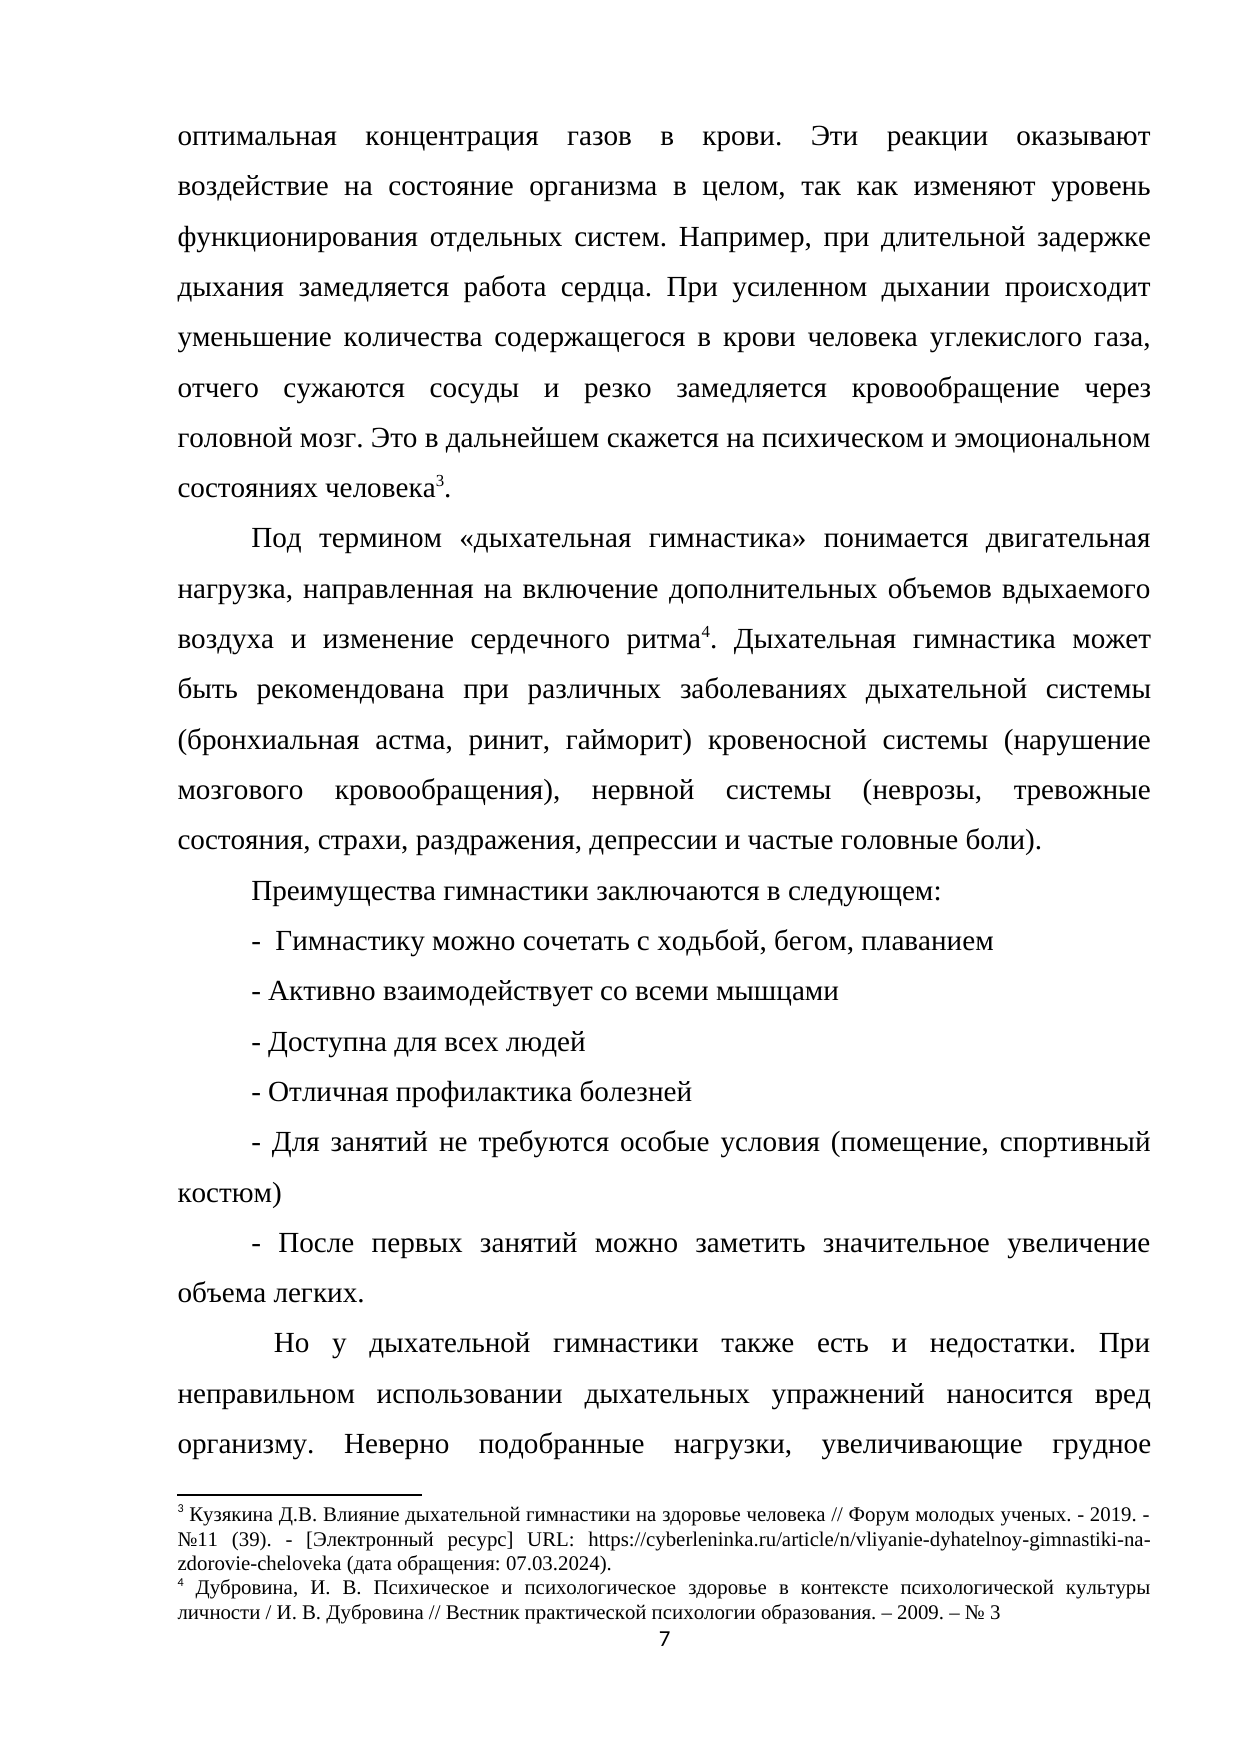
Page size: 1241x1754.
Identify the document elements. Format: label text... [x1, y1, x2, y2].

text - Для занятий не требуются особые условия (помещение, спортивный костюм) [177, 1124, 1152, 1208]
text - Активно взаимодействует со всеми мышцами [177, 973, 1152, 1007]
text Под термином «дыхательная гимнастика» понимается двигательная нагрузка, направленная на включение дополнительных объемов вдыхаемого воздуха и изменение сердечного ритма. Дыхательная гимнастика может быть рекомендована при различных заболеваниях дыхательной системы (бронхиальная астма, ринит, гайморит) кровеносной системы (нарушение мозгового кровообращения), нервной системы (неврозы, тревожные состояния, страхи, раздражения, депрессии и частые головные боли). [177, 521, 1152, 856]
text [177, 1326, 1152, 1460]
text - Отличная профилактика болезней [177, 1074, 1152, 1108]
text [177, 118, 1152, 504]
text Преимущества гимнастики заключаются в следующем: [177, 873, 1152, 906]
text - Доступна для всех людей [177, 1024, 1152, 1057]
text - После первых занятий можно заметить значительное увеличение объема легких. [177, 1225, 1152, 1309]
text - Гимнастику можно сочетать с ходьбой, бегом, плаванием [177, 923, 1152, 957]
